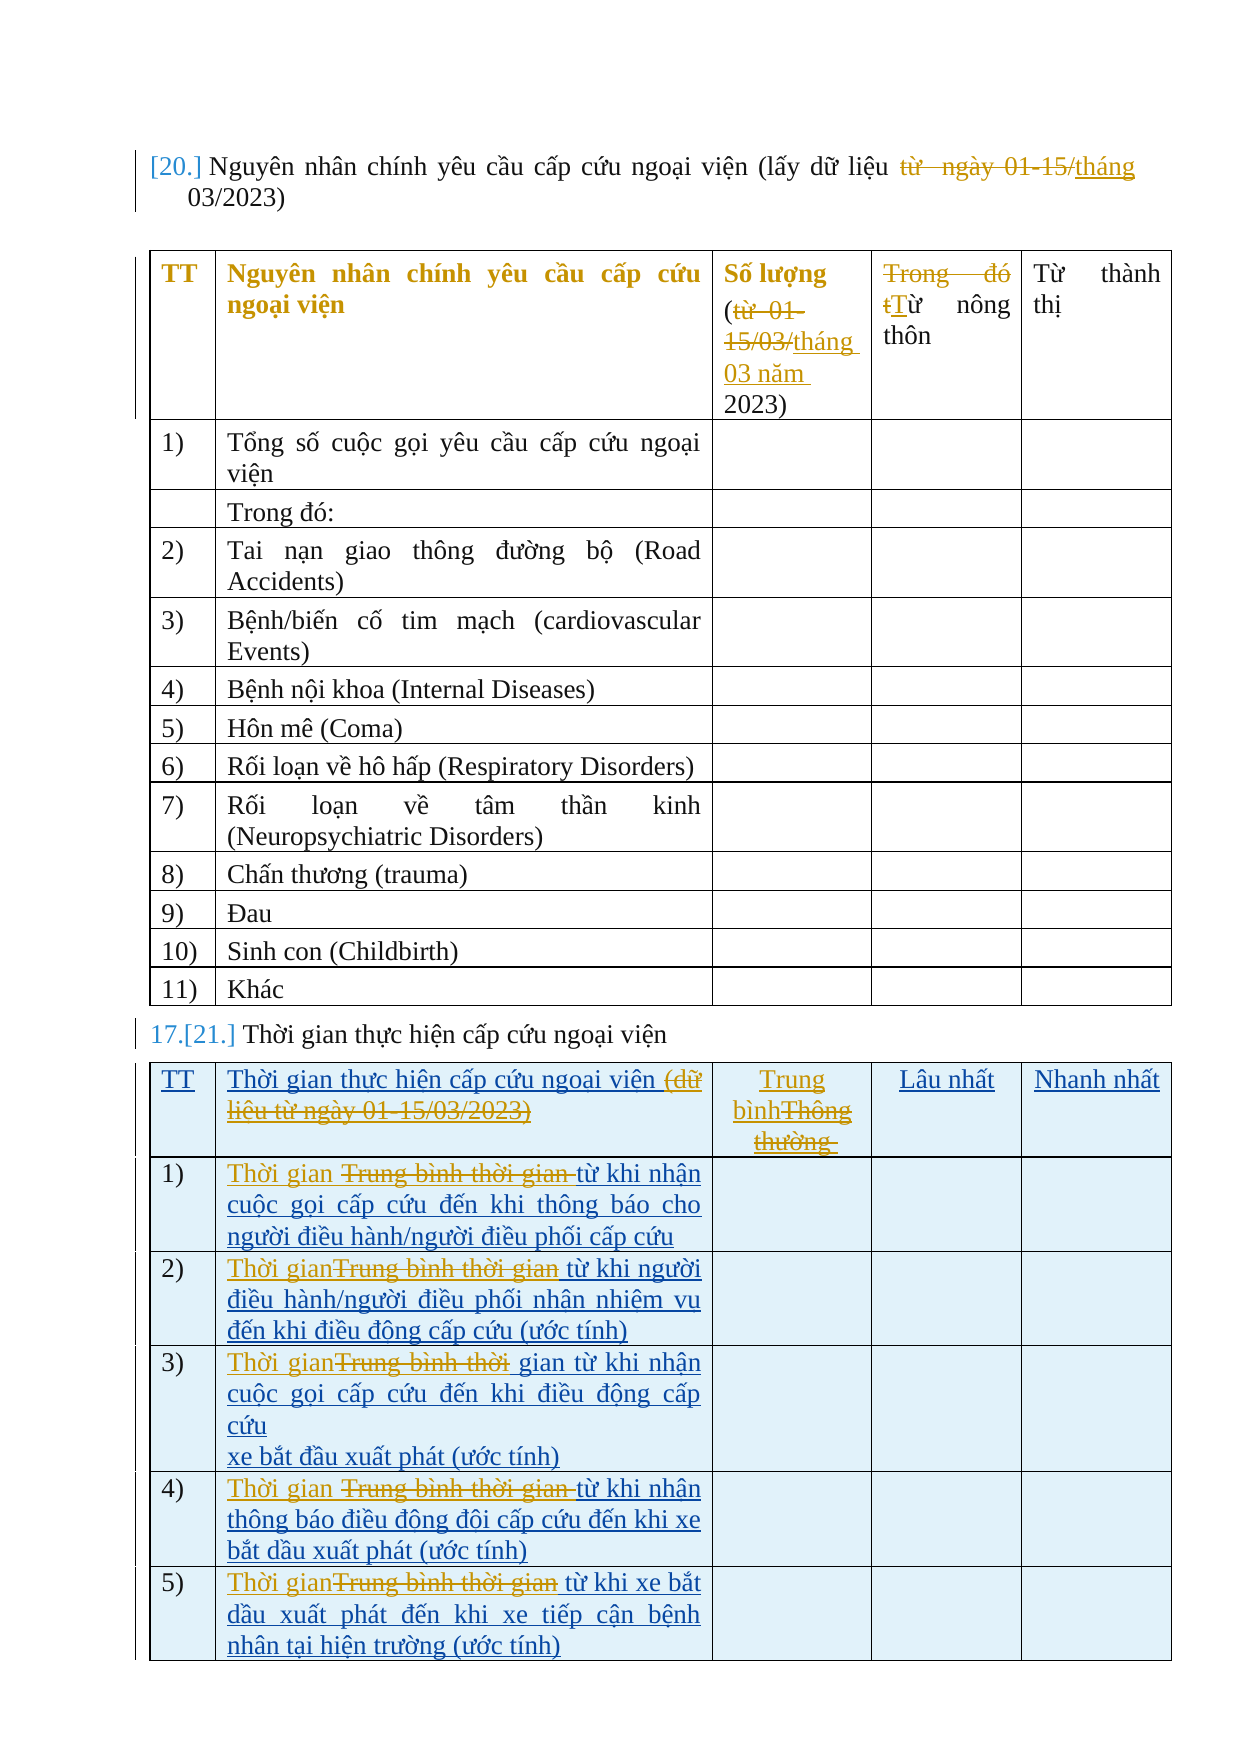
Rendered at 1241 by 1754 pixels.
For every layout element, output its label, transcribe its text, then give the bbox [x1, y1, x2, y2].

table_cell Tai nạn giao thông đường bộ (Road Accidents) [216, 528, 712, 597]
table_cell [713, 852, 871, 889]
table_cell [1022, 706, 1171, 743]
table_cell [1022, 968, 1171, 1005]
table_cell Hôn mê (Coma) [216, 706, 712, 743]
table_cell Chấn thương (trauma) [216, 852, 712, 889]
list Nguyên nhân chính yêu cầu cấp cứu ngoại viện (lấy dữ liệu 03/2023) [150, 150, 1135, 212]
table_cell [1022, 744, 1171, 781]
table_cell [872, 968, 1021, 1005]
table_cell [151, 744, 215, 781]
table_cell [151, 420, 215, 488]
table_cell [713, 667, 871, 704]
table_cell [872, 852, 1021, 889]
table_header TT [151, 251, 215, 419]
table_cell [151, 968, 215, 1005]
table_cell [872, 744, 1021, 781]
table_cell [713, 598, 871, 666]
table_cell [872, 891, 1021, 928]
table_cell [151, 891, 215, 928]
table_cell [1022, 929, 1171, 966]
table_cell [151, 528, 215, 597]
table_cell [151, 490, 215, 527]
table_header Từ thành thị [1022, 251, 1171, 419]
table_cell [872, 490, 1021, 527]
table_header Số lượng (2023) [713, 251, 871, 419]
table_cell [151, 706, 215, 743]
table_cell [1022, 891, 1171, 928]
table_cell Trong đó: [216, 490, 712, 527]
list Thời gian thực hiện cấp cứu ngoại viện [150, 1018, 1135, 1049]
table_cell [713, 968, 871, 1005]
table_cell [1022, 852, 1171, 889]
table_cell Tổng số cuộc gọi yêu cầu cấp cứu ngoại viện [216, 420, 712, 488]
table_cell [872, 528, 1021, 597]
table_cell [151, 783, 215, 851]
table_cell Bệnh/biến cố tim mạch (cardiovascular Events) [216, 598, 712, 666]
table_cell Khác [216, 968, 712, 1005]
table_cell [713, 744, 871, 781]
table_cell [151, 598, 215, 666]
table_header ừ nông thôn [872, 251, 1021, 419]
table_cell [713, 891, 871, 928]
table_cell Rối loạn về tâm thần kinh (Neuropsychiatric Disorders) [216, 783, 712, 851]
table_cell [1022, 490, 1171, 527]
table_cell [713, 490, 871, 527]
table_cell Sinh con (Childbirth) [216, 929, 712, 966]
table_cell Rối loạn về hô hấp (Respiratory Disorders) [216, 744, 712, 781]
table_cell [713, 783, 871, 851]
table_cell [1022, 667, 1171, 704]
table_cell [872, 420, 1021, 488]
table_cell [713, 706, 871, 743]
table_cell [872, 706, 1021, 743]
table_cell [151, 852, 215, 889]
table_cell [872, 598, 1021, 666]
table_cell [713, 929, 871, 966]
table_header Nguyên nhân chính yêu cầu cấp cứu ngoại viện [216, 251, 712, 419]
table_cell [1022, 528, 1171, 597]
table_cell [872, 667, 1021, 704]
table_cell [151, 667, 215, 704]
table_cell [872, 783, 1021, 851]
table_cell Bệnh nội khoa (Internal Diseases) [216, 667, 712, 704]
table_cell [1022, 598, 1171, 666]
table_cell [1022, 783, 1171, 851]
table_cell [713, 420, 871, 488]
table_cell [151, 929, 215, 966]
table_cell [872, 929, 1021, 966]
table_cell Đau [216, 891, 712, 928]
table_cell [713, 528, 871, 597]
table_cell [1022, 420, 1171, 488]
